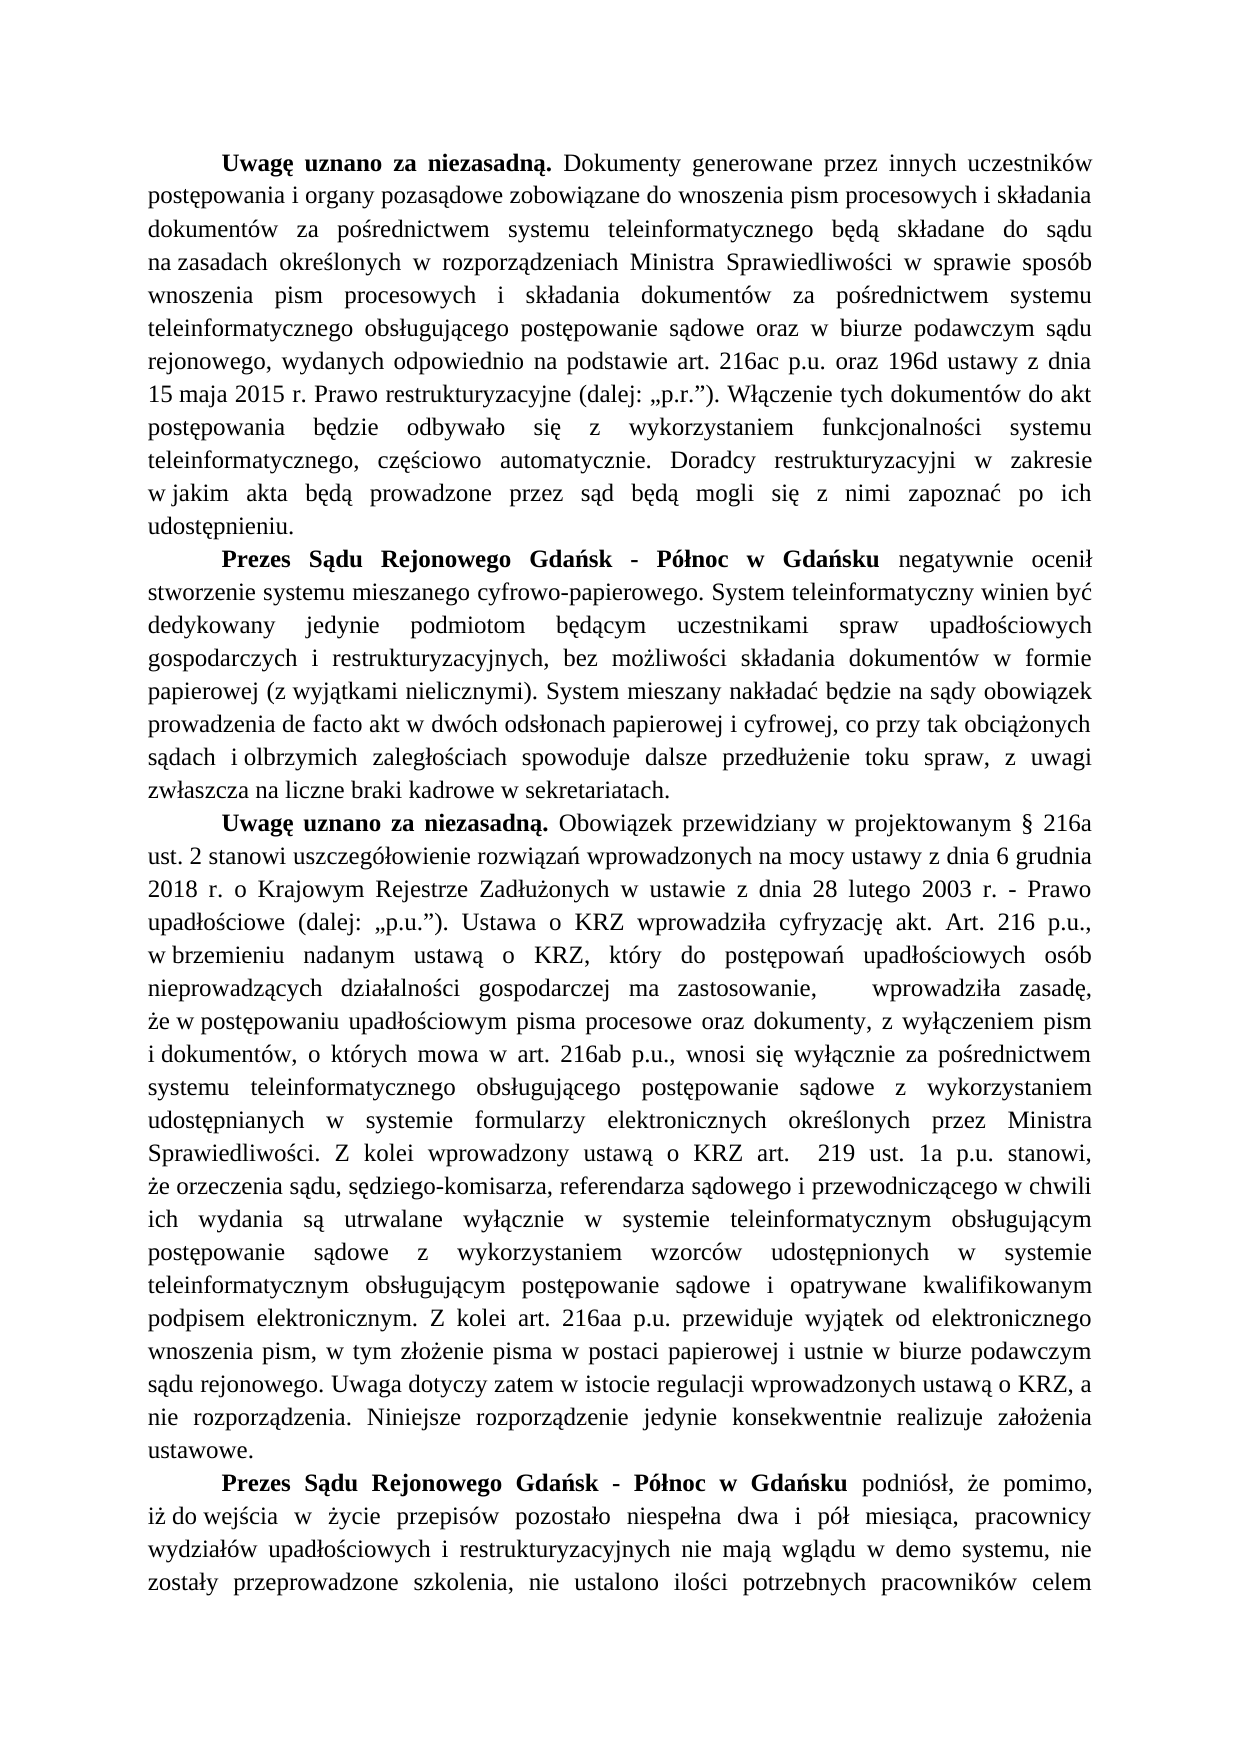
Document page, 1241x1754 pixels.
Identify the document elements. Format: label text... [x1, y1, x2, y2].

text Uwagę uznano za niezasadną. Obowiązek przewidziany w projektowanym § 216a ust. 2 stanowi uszczegółowienie rozwiązań wprowadzonych na mocy ustawy z dnia 6 grudnia 2018 r. o Krajowym Rejestrze Zadłużonych w ustawie z dnia 28 lutego 2003 r. - Prawo upadłościowe (dalej: „p.u.”). Ustawa o KRZ wprowadziła cyfryzację akt. Art. 216 p.u., w brzemieniu nadanym ustawą o KRZ, który do postępowań upadłościowych osób nieprowadzących działalności gospodarczej ma zastosowanie, wprowadziła zasadę, że w postępowaniu upadłościowym pisma procesowe oraz dokumenty, z wyłączeniem pism i dokumentów, o których mowa w art. 216ab p.u., wnosi się wyłącznie za pośrednictwem systemu teleinformatycznego obsługującego postępowanie sądowe z wykorzystaniem udostępnianych w systemie formularzy elektronicznych określonych przez Ministra Sprawiedliwości. Z kolei wprowadzony ustawą o KRZ art. 219 ust. 1a p.u. stanowi, że orzeczenia sądu, sędziego-komisarza, referendarza sądowego i przewodniczącego w chwili ich wydania są utrwalane wyłącznie w systemie teleinformatycznym obsługującym postępowanie sądowe z wykorzystaniem wzorców udostępnionych w systemie teleinformatycznym obsługującym postępowanie sądowe i opatrywane kwalifikowanym podpisem elektronicznym. Z kolei art. 216aa p.u. przewiduje wyjątek od elektronicznego wnoszenia pism, w tym złożenie pisma w postaci papierowej i ustnie w biurze podawczym sądu rejonowego. Uwaga dotyczy zatem w istocie regulacji wprowadzonych ustawą o KRZ, a nie rozporządzenia. Niniejsze rozporządzenie jedynie konsekwentnie realizuje założenia ustawowe. [148, 808, 1093, 1464]
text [148, 1468, 1093, 1596]
text Prezes Sądu Rejonowego Gdańsk - Północ w Gdańsku negatywnie ocenił stworzenie systemu mieszanego cyfrowo-papierowego. System teleinformatyczny winien być dedykowany jedynie podmiotom będącym uczestnikami spraw upadłościowych gospodarczych i restrukturyzacyjnych, bez możliwości składania dokumentów w formie papierowej (z wyjątkami nielicznymi). System mieszany nakładać będzie na sądy obowiązek prowadzenia de facto akt w dwóch odsłonach papierowej i cyfrowej, co przy tak obciążonych sądach i olbrzymich zaległościach spowoduje dalsze przedłużenie toku spraw, z uwagi zwłaszcza na liczne braki kadrowe w sekretariatach. [148, 544, 1093, 804]
text Uwagę uznano za niezasadną. Dokumenty generowane przez innych uczestników postępowania i organy pozasądowe zobowiązane do wnoszenia pism procesowych i składania dokumentów za pośrednictwem systemu teleinformatycznego będą składane do sądu na zasadach określonych w rozporządzeniach Ministra Sprawiedliwości w sprawie sposób wnoszenia pism procesowych i składania dokumentów za pośrednictwem systemu teleinformatycznego obsługującego postępowanie sądowe oraz w biurze podawczym sądu rejonowego, wydanych odpowiednio na podstawie art. 216ac p.u. oraz 196d ustawy z dnia 15 maja 2015 r. Prawo restrukturyzacyjne (dalej: „p.r.”). Włączenie tych dokumentów do akt postępowania będzie odbywało się z wykorzystaniem funkcjonalności systemu teleinformatycznego, częściowo automatycznie. Doradcy restrukturyzacyjni w zakresie w jakim akta będą prowadzone przez sąd będą mogli się z nimi zapoznać po ich udostępnieniu. [148, 148, 1093, 539]
